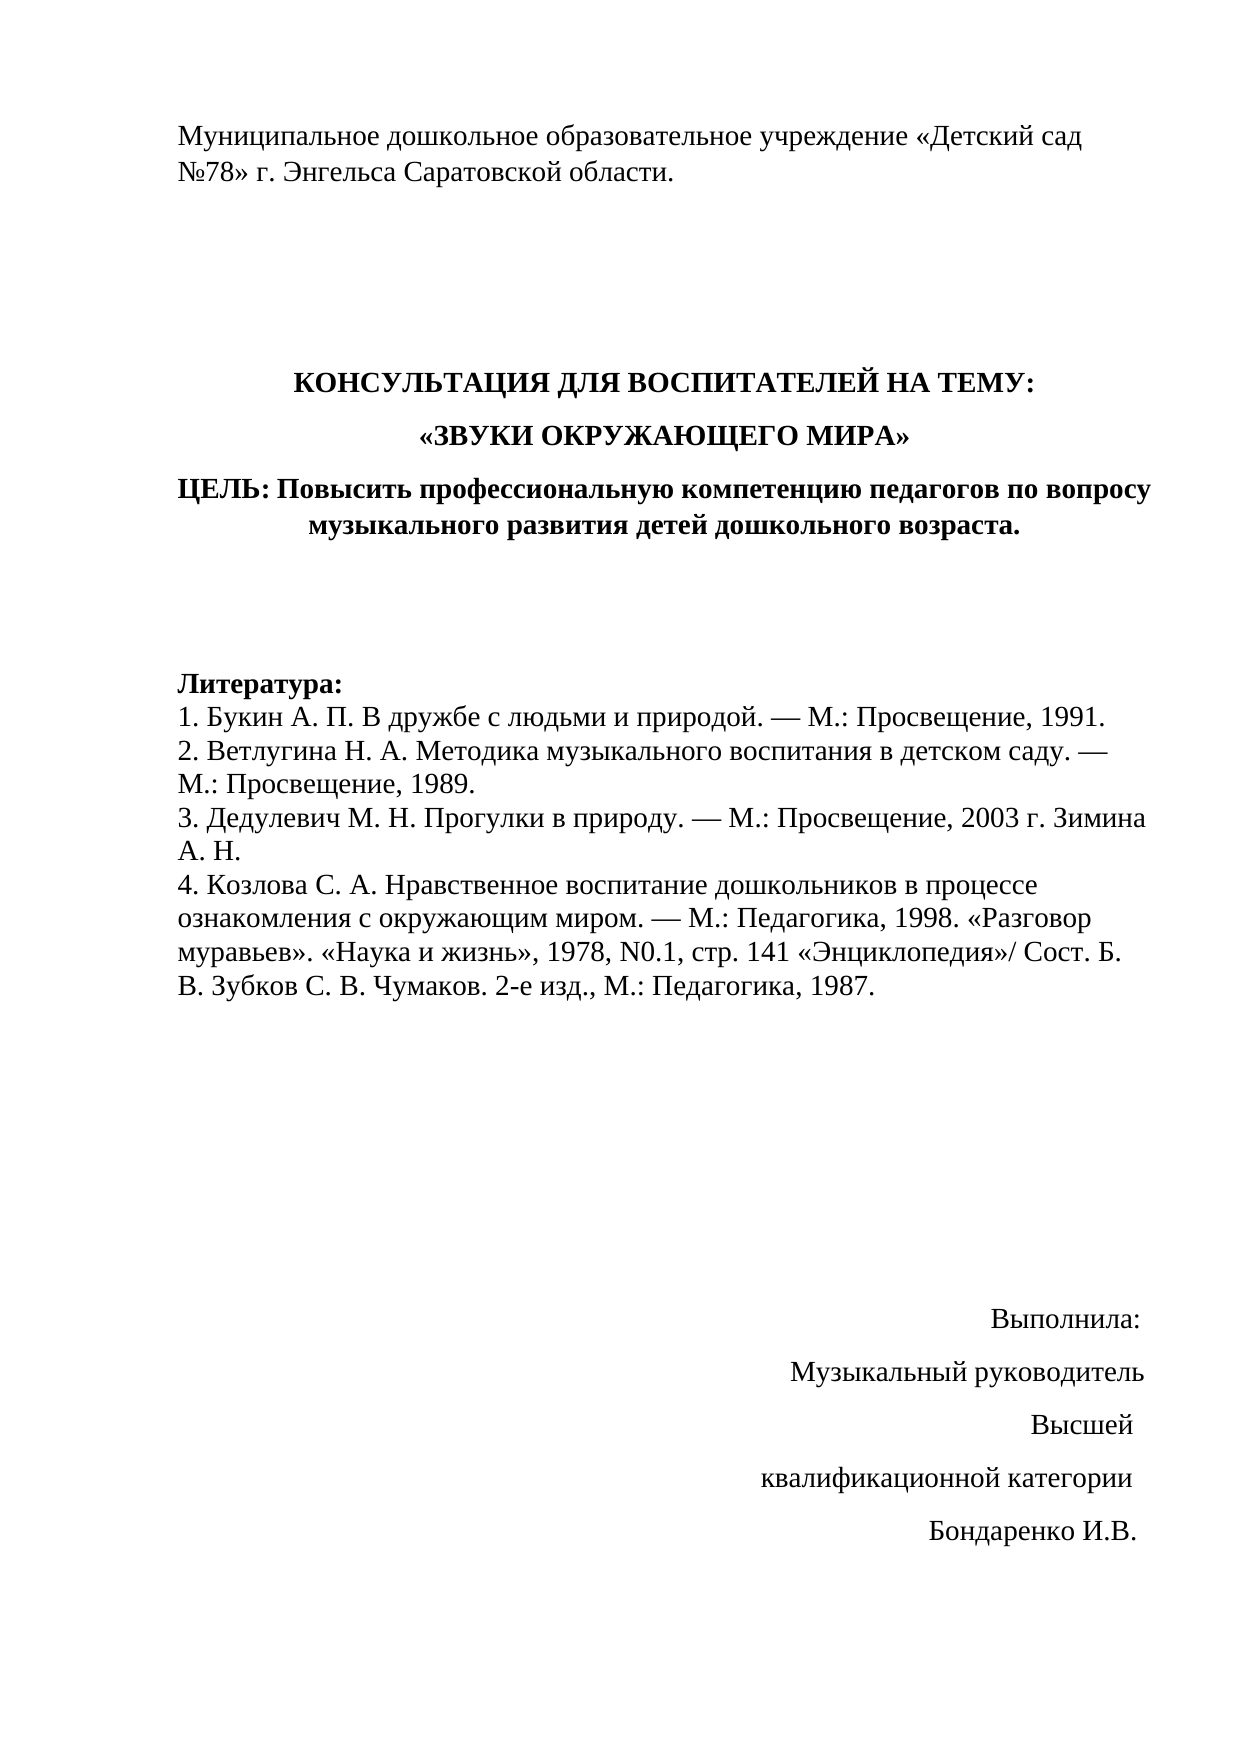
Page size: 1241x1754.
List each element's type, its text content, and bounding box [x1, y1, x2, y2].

text 1. Букин А. П. В дружбе с людьми и природой. — М.: Просвещение, 1991. [177, 699, 1152, 733]
text ЦЕЛЬ: Повысить профессиональную компетенцию педагогов по вопросу музыкального развития детей дошкольного возраста. [177, 471, 1152, 541]
text Выполнила: [177, 1301, 1152, 1335]
text квалификационной категории [177, 1460, 1152, 1493]
text Высшей [177, 1407, 1152, 1441]
text 2. Ветлугина Н. А. Методика музыкального воспитания в детском саду. — М.: Просвещение, 1989. [177, 733, 1152, 800]
text Бондаренко И.В. [177, 1513, 1152, 1546]
text Муниципальное дошкольное образовательное учреждение «Детский сад №78» г. Энгельса Саратовской области. [177, 118, 1152, 188]
text 4. Козлова С. А. Нравственное воспитание дошкольников в процессе ознакомления с окружающим миром. — М.: Педагогика, 1998. «Разговор муравьев». «Наука и жизнь», 1978, N0.1, стр. 141 «Энциклопедия»/ Сост. Б. В. Зубков С. В. Чумаков. 2-е изд., М.: Педагогика, 1987. [177, 867, 1152, 1001]
text Литература: [177, 666, 1152, 699]
text «ЗВУКИ ОКРУЖАЮЩЕГО МИРА» [177, 418, 1152, 452]
text КОНСУЛЬТАЦИЯ ДЛЯ ВОСПИТАТЕЛЕЙ НА ТЕМУ: [177, 366, 1152, 399]
text 3. Дедулевич М. Н. Прогулки в природу. — М.: Просвещение, 2003 г. Зимина А. Н. [177, 800, 1152, 867]
text Музыкальный руководитель [177, 1354, 1152, 1388]
